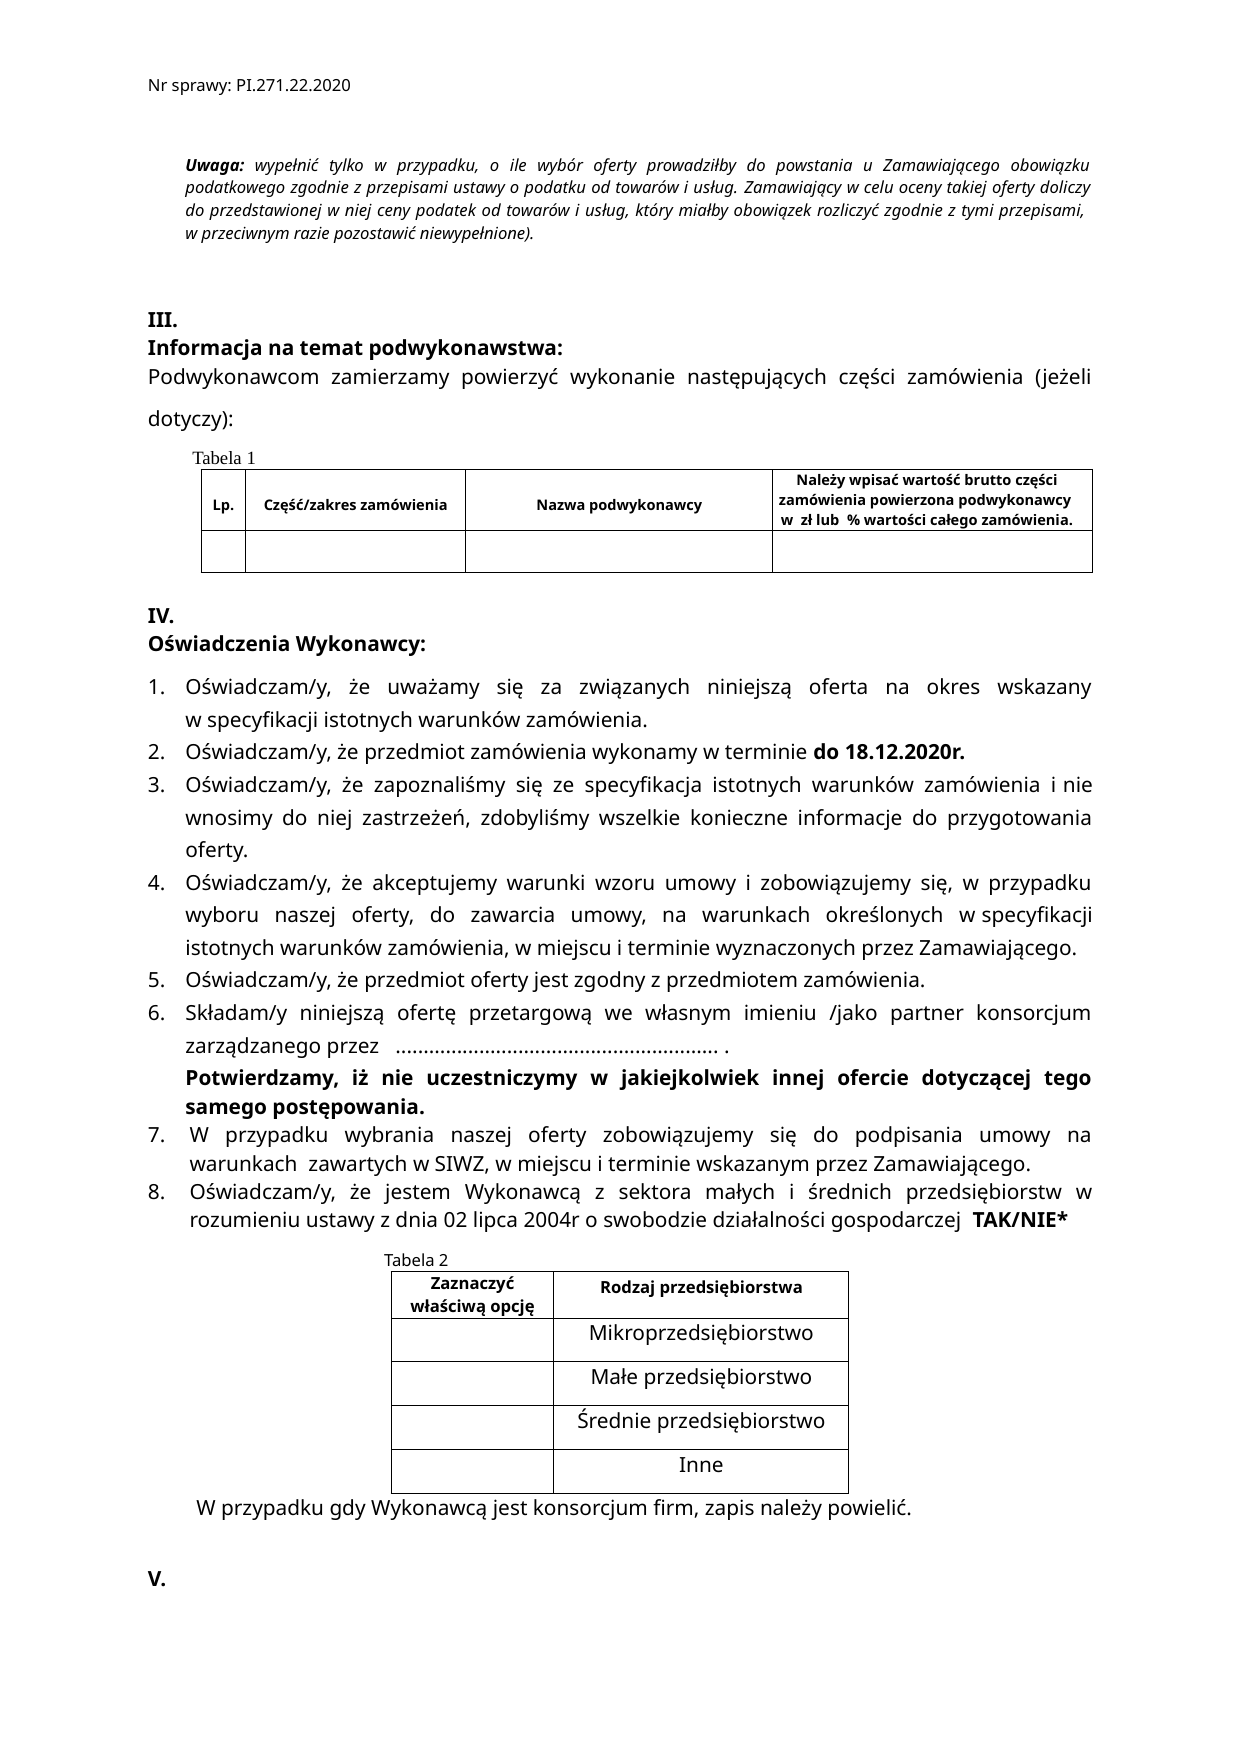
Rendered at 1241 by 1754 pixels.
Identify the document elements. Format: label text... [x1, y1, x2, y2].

table_header Należy wpisać wartość brutto części zamówienia powierzona podwykonawcy w zł lub % wartości całego zamówienia. [773, 470, 1092, 529]
text W przypadku gdy Wykonawcą jest konsorcjum firm, zapis należy powielić. [185, 1493, 1093, 1522]
list Oświadczam/y, że uważamy się za związanych niniejszą oferta na okres wskazany w specyfikacji istotnych warunków zamówienia. [148, 672, 1093, 733]
text V. [148, 1564, 1093, 1593]
table_header Lp. [202, 470, 245, 529]
text IV. [148, 601, 1093, 629]
text Oświadczenia Wykonawcy: [148, 629, 1093, 658]
table_header Zaznaczyć właściwą opcję [392, 1272, 553, 1317]
table_cell [392, 1362, 553, 1405]
text Informacja na temat podwykonawstwa: [148, 333, 1093, 362]
table_cell [246, 531, 465, 572]
table_cell [392, 1319, 553, 1361]
list Oświadczam/y, że przedmiot oferty jest zgodny z przedmiotem zamówienia. [148, 966, 1093, 994]
list Składam/y niniejszą ofertę przetargową we własnym imieniu /jako partner konsorcjum zarządzanego przez .......................................................... . [148, 998, 1093, 1059]
table_cell [466, 531, 772, 572]
table_header Nazwa podwykonawcy [466, 470, 772, 529]
text III. [148, 305, 1093, 333]
list W przypadku wybrania naszej oferty zobowiązujemy się do podpisania umowy na warunkach zawartych w SIWZ, w miejscu i terminie wskazanym przez Zamawiającego. [148, 1120, 1093, 1177]
text Podwykonawcom zamierzamy powierzyć wykonanie następujących części zamówienia (jeżeli dotyczy): [148, 362, 1093, 433]
text Potwierdzamy, iż nie uczestniczymy w jakiejkolwiek innej ofercie dotyczącej tego samego postępowania. [185, 1063, 1093, 1120]
table_cell Średnie przedsiębiorstwo [554, 1406, 848, 1449]
list Oświadczam/y, że zapoznaliśmy się ze specyfikacja istotnych warunków zamówienia i nie wnosimy do niej zastrzeżeń, zdobyliśmy wszelkie konieczne informacje do przygotowania oferty. [148, 770, 1093, 864]
list Oświadczam/y, że jestem Wykonawcą z sektora małych i średnich przedsiębiorstw w rozumieniu ustawy z dnia 02 lipca 2004r o swobodzie działalności gospodarczej TAK/NIE* [148, 1177, 1093, 1234]
table_cell [392, 1406, 553, 1449]
table_cell [773, 531, 1092, 572]
list Oświadczam/y, że przedmiot zamówienia wykonamy w terminie do 18.12.2020r. [148, 737, 1093, 766]
table_header Rodzaj przedsiębiorstwa [554, 1272, 848, 1317]
table_cell [392, 1450, 553, 1492]
table_cell [202, 531, 245, 572]
text Tabela 2 [148, 1248, 1093, 1271]
text Uwaga: wypełnić tylko w przypadku, o ile wybór oferty prowadziłby do powstania u Zamawiającego obowiązku podatkowego zgodnie z przepisami ustawy o podatku od towarów i usług. Zamawiający w celu oceny takiej oferty doliczy do przedstawionej w niej ceny podatek od towarów i usług, który miałby obowiązek rozliczyć zgodnie z tymi przepisami, w przeciwnym razie pozostawić niewypełnione). [185, 153, 1093, 244]
text Tabela 1 [192, 447, 1093, 469]
list Oświadczam/y, że akceptujemy warunki wzoru umowy i zobowiązujemy się, w przypadku wyboru naszej oferty, do zawarcia umowy, na warunkach określonych w specyfikacji istotnych warunków zamówienia, w miejscu i terminie wyznaczonych przez Zamawiającego. [148, 868, 1093, 961]
table_cell Mikroprzedsiębiorstwo [554, 1319, 848, 1361]
table_header Część/zakres zamówienia [246, 470, 465, 529]
table_cell Małe przedsiębiorstwo [554, 1362, 848, 1405]
table_cell Inne [554, 1450, 848, 1492]
